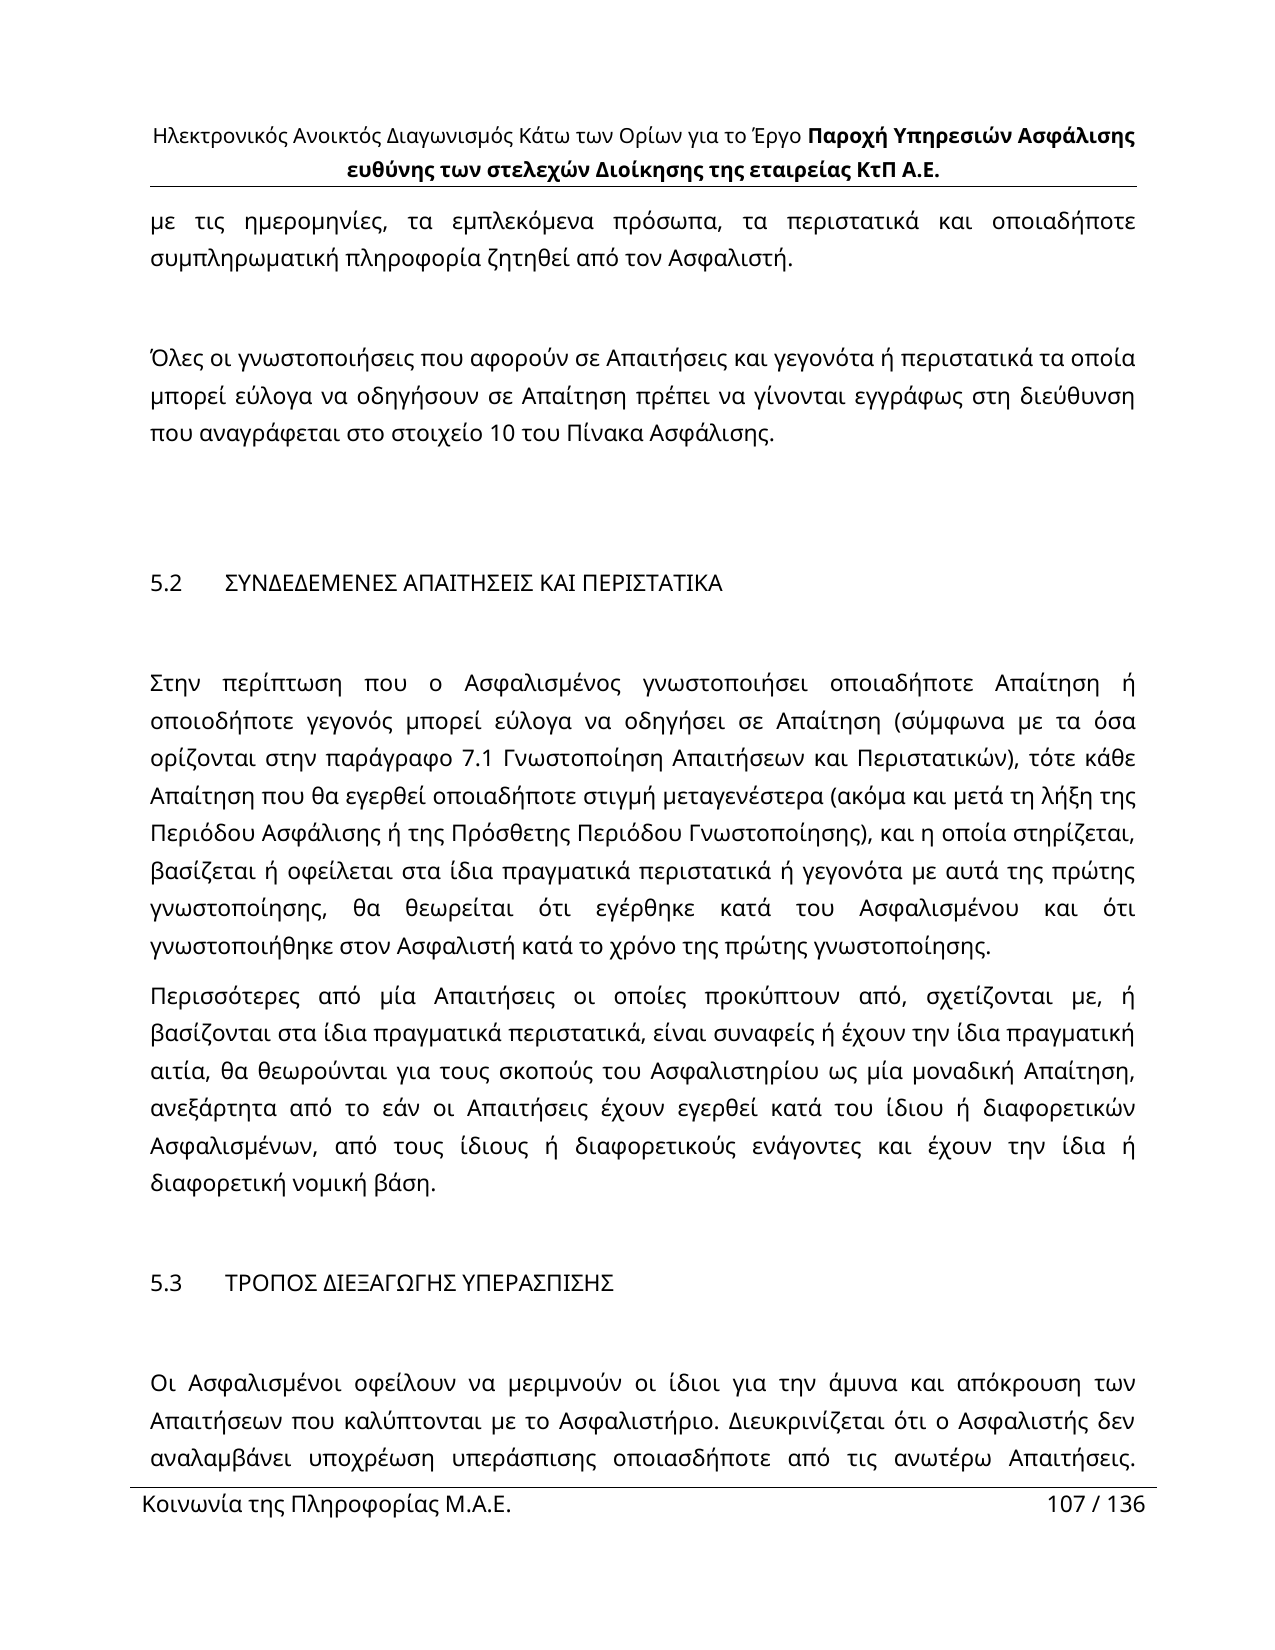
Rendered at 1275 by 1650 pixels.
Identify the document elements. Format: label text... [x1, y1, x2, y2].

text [150, 205, 1137, 274]
text 5.2 ΣΥΝΔΕΔΕΜΕΝΕΣ ΑΠΑΙΤΗΣΕΙΣ ΚΑΙ ΠΕΡΙΣΤΑΤΙΚΑ [150, 567, 1137, 599]
text Στην περίπτωση που ο Ασφαλισμένος γνωστοποιήσει οποιαδήποτε Απαίτηση ή οποιοδήποτε γεγονός μπορεί εύλογα να οδηγήσει σε Απαίτηση (σύμφωνα με τα όσα ορίζονται στην παράγραφο 7.1 Γνωστοποίηση Απαιτήσεων και Περιστατικών), τότε κάθε Απαίτηση που θα εγερθεί οποιαδήποτε στιγμή μεταγενέστερα (ακόμα και μετά τη λήξη της Περιόδου Ασφάλισης ή της Πρόσθετης Περιόδου Γνωστοποίησης), και η οποία στηρίζεται, βασίζεται ή οφείλεται στα ίδια πραγματικά περιστατικά ή γεγονότα με αυτά της πρώτης γνωστοποίησης, θα θεωρείται ότι εγέρθηκε κατά του Ασφαλισμένου και ότι γνωστοποιήθηκε στον Ασφαλιστή κατά το χρόνο της πρώτης γνωστοποίησης. [150, 667, 1137, 961]
text Περισσότερες από μία Απαιτήσεις οι οποίες προκύπτουν από, σχετίζονται με, ή βασίζονται στα ίδια πραγματικά περιστατικά, είναι συναφείς ή έχουν την ίδια πραγματική αιτία, θα θεωρούνται για τους σκοπούς του Ασφαλιστηρίου ως μία μοναδική Απαίτηση, ανεξάρτητα από το εάν οι Απαιτήσεις έχουν εγερθεί κατά του ίδιου ή διαφορετικών Ασφαλισμένων, από τους ίδιους ή διαφορετικούς ενάγοντες και έχουν την ίδια ή διαφορετική νομική βάση. [150, 980, 1137, 1199]
text 5.3 ΤΡΟΠΟΣ ΔΙΕΞΑΓΩΓΗΣ ΥΠΕΡΑΣΠΙΣΗΣ [150, 1267, 1137, 1299]
text Όλες οι γνωστοποιήσεις που αφορούν σε Απαιτήσεις και γεγονότα ή περιστατικά τα οποία μπορεί εύλογα να οδηγήσουν σε Απαίτηση πρέπει να γίνονται εγγράφως στη διεύθυνση που αναγράφεται στο στοιχείο 10 του Πίνακα Ασφάλισης. [150, 342, 1137, 449]
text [150, 1367, 1137, 1474]
